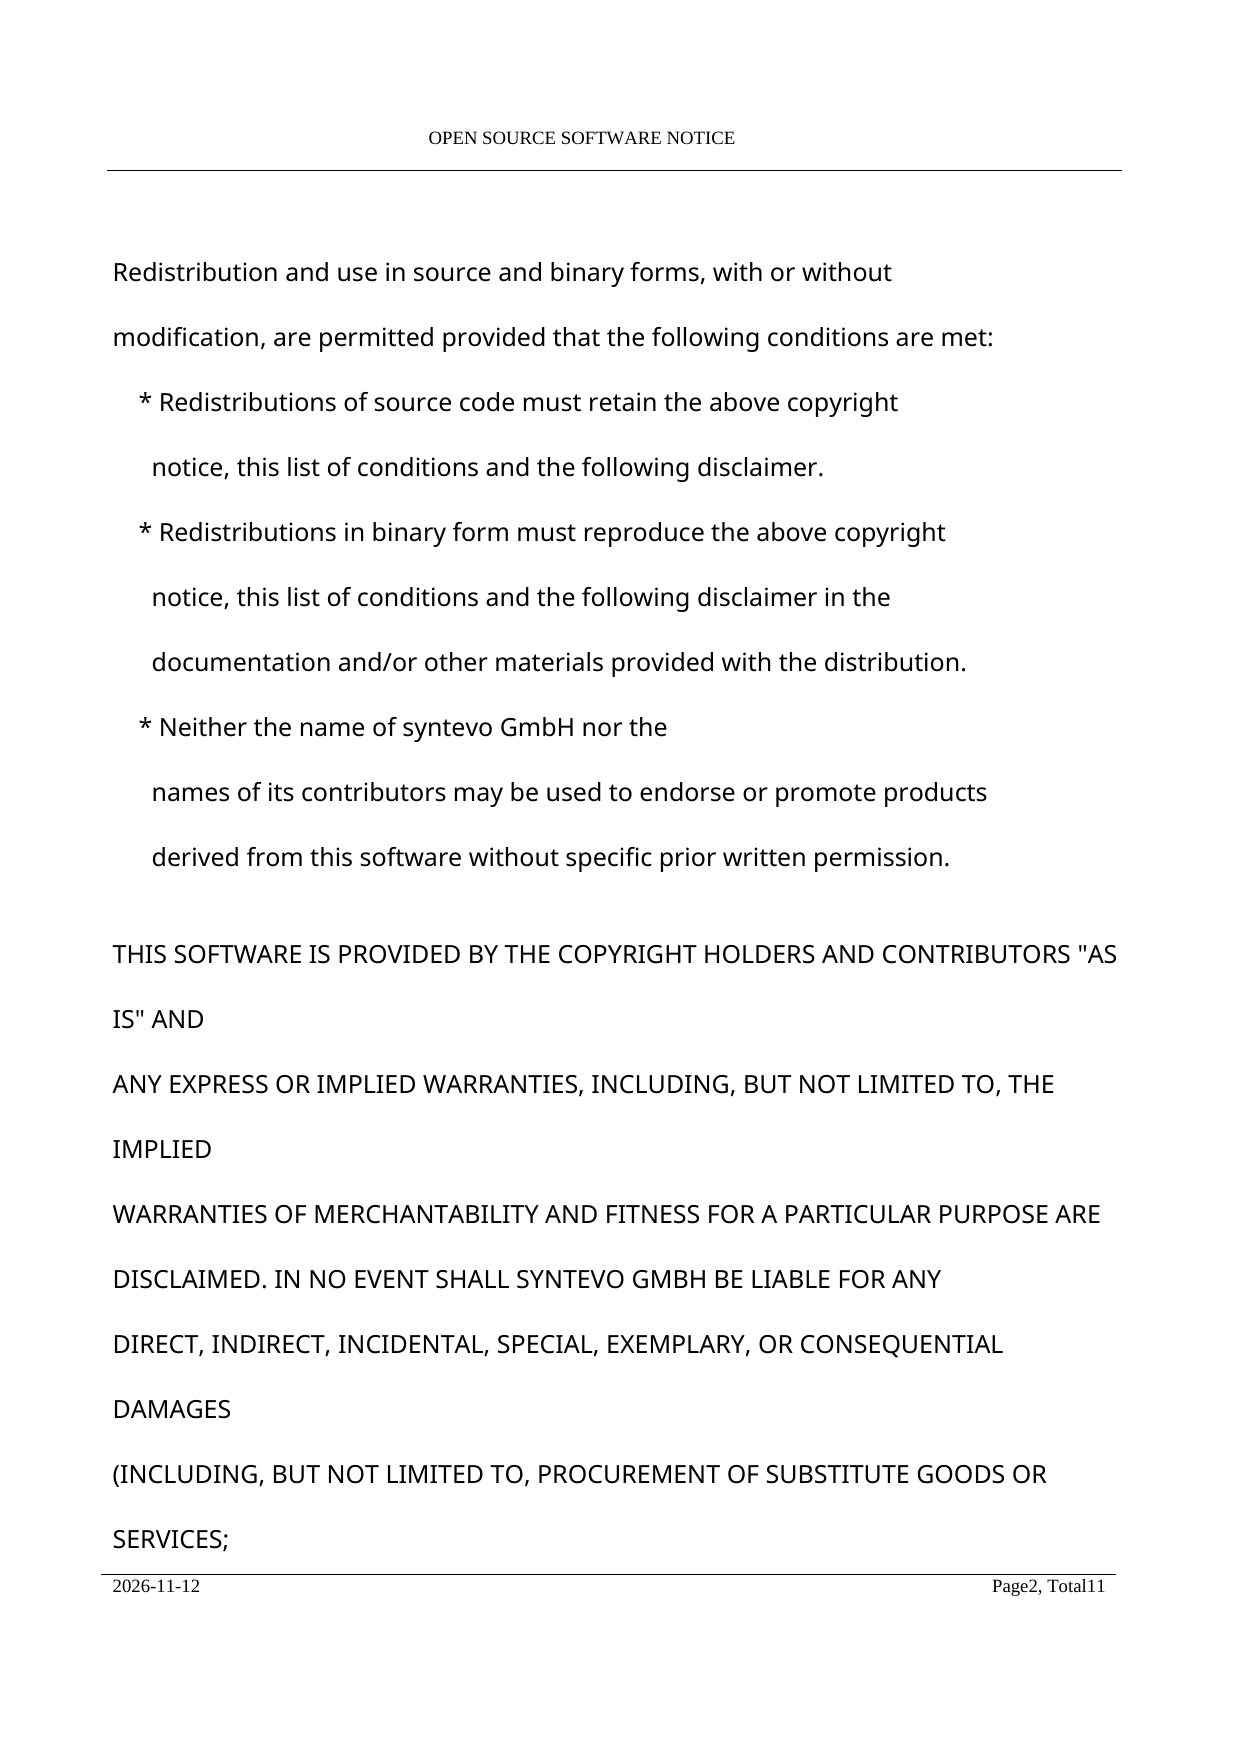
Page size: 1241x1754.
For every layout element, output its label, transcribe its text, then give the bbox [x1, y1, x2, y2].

text ANY EXPRESS OR IMPLIED WARRANTIES, INCLUDING, BUT NOT LIMITED TO, THE IMPLIED [112, 1051, 1128, 1181]
text Redistribution and use in source and binary forms, with or without [112, 239, 1128, 304]
text documentation and/or other materials provided with the distribution. [112, 629, 1128, 694]
text * Neither the name of syntevo GmbH nor the [112, 694, 1128, 759]
text * Redistributions in binary form must reproduce the above copyright [112, 499, 1128, 564]
text derived from this software without specific prior written permission. [112, 824, 1128, 889]
text WARRANTIES OF MERCHANTABILITY AND FITNESS FOR A PARTICULAR PURPOSE ARE [112, 1181, 1128, 1246]
text names of its contributors may be used to endorse or promote products [112, 759, 1128, 824]
text * Redistributions of source code must retain the above copyright [112, 369, 1128, 434]
text notice, this list of conditions and the following disclaimer. [112, 434, 1128, 499]
text DIRECT, INDIRECT, INCIDENTAL, SPECIAL, EXEMPLARY, OR CONSEQUENTIAL DAMAGES [112, 1311, 1128, 1441]
text (INCLUDING, BUT NOT LIMITED TO, PROCUREMENT OF SUBSTITUTE GOODS OR SERVICES; [112, 1441, 1128, 1571]
text notice, this list of conditions and the following disclaimer in the [112, 564, 1128, 629]
text DISCLAIMED. IN NO EVENT SHALL SYNTEVO GMBH BE LIABLE FOR ANY [112, 1246, 1128, 1311]
text THIS SOFTWARE IS PROVIDED BY THE COPYRIGHT HOLDERS AND CONTRIBUTORS "AS IS" AND [112, 921, 1128, 1051]
text modification, are permitted provided that the following conditions are met: [112, 304, 1128, 369]
